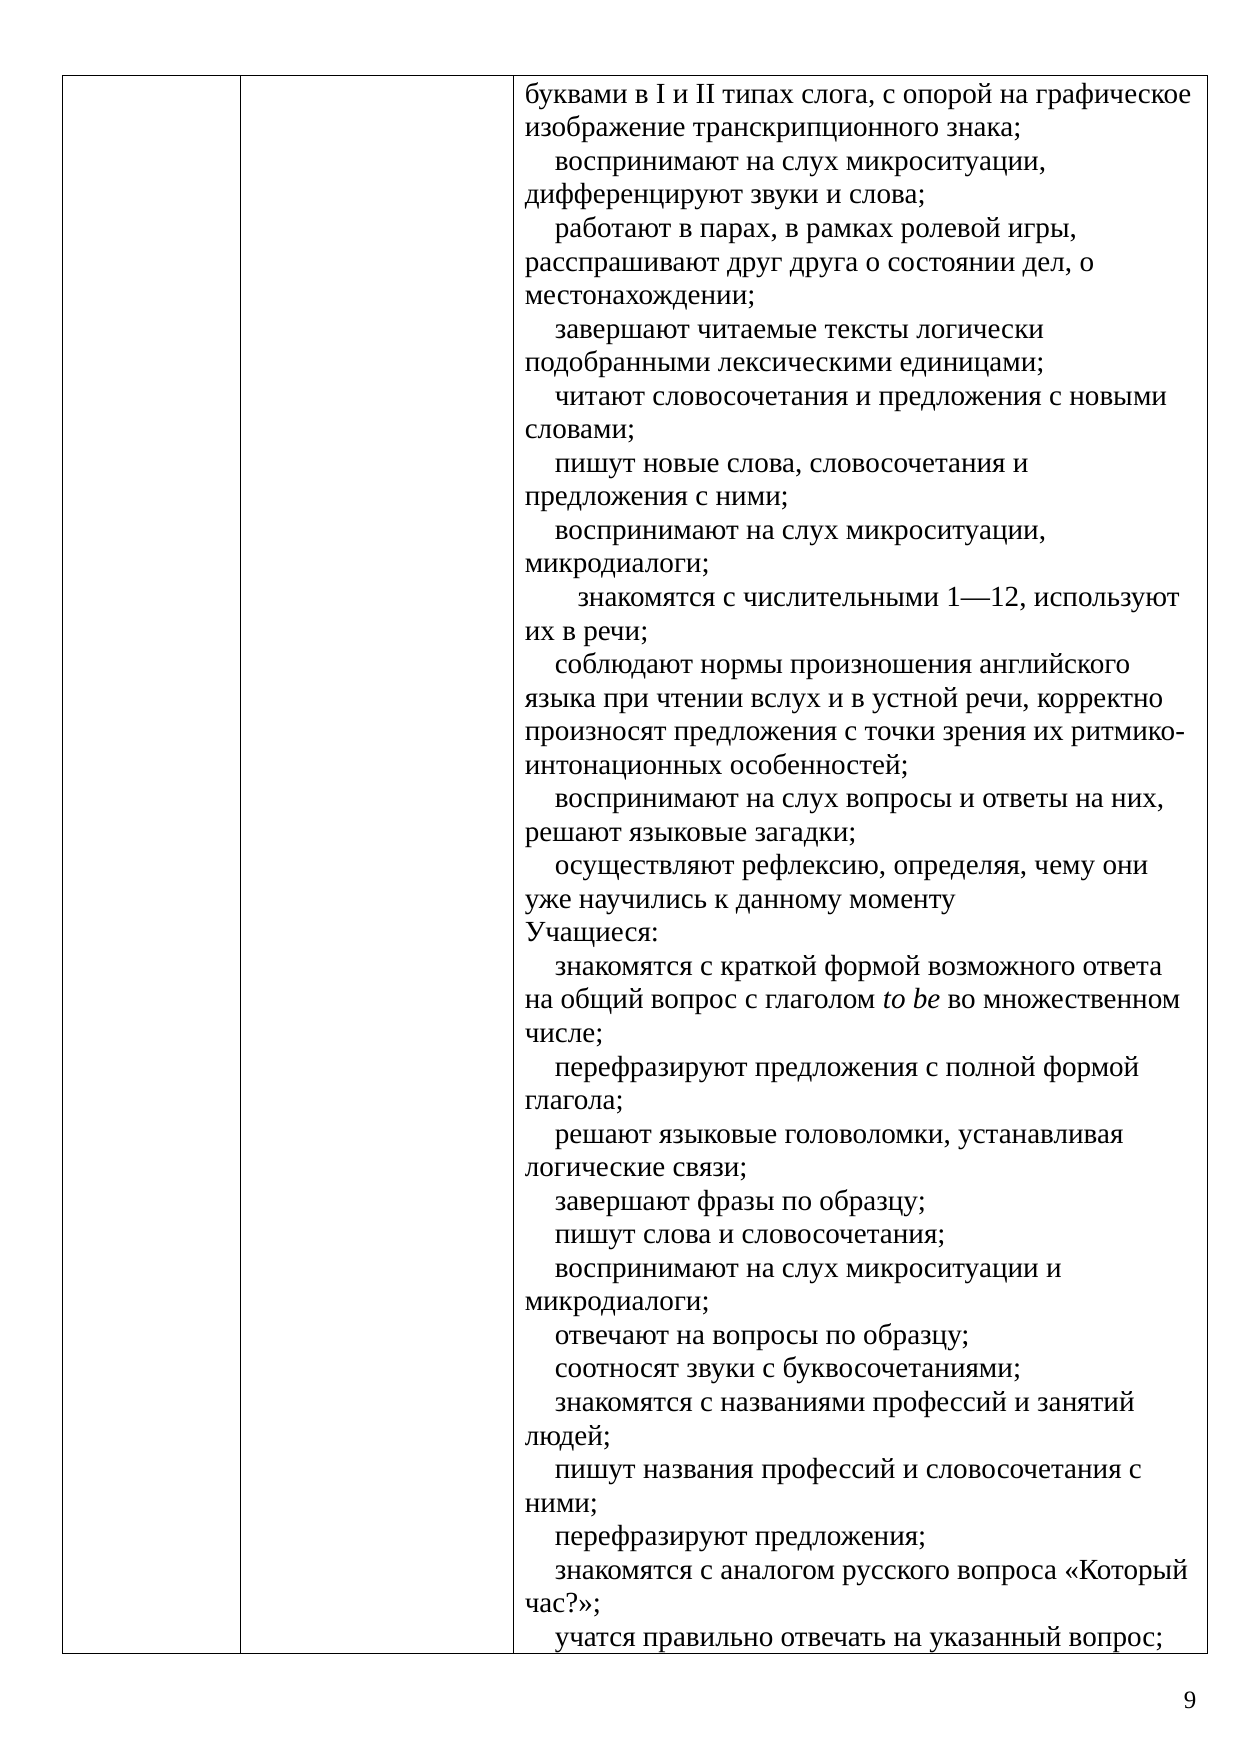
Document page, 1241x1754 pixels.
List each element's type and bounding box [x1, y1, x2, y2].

table_cell [241, 76, 513, 1652]
